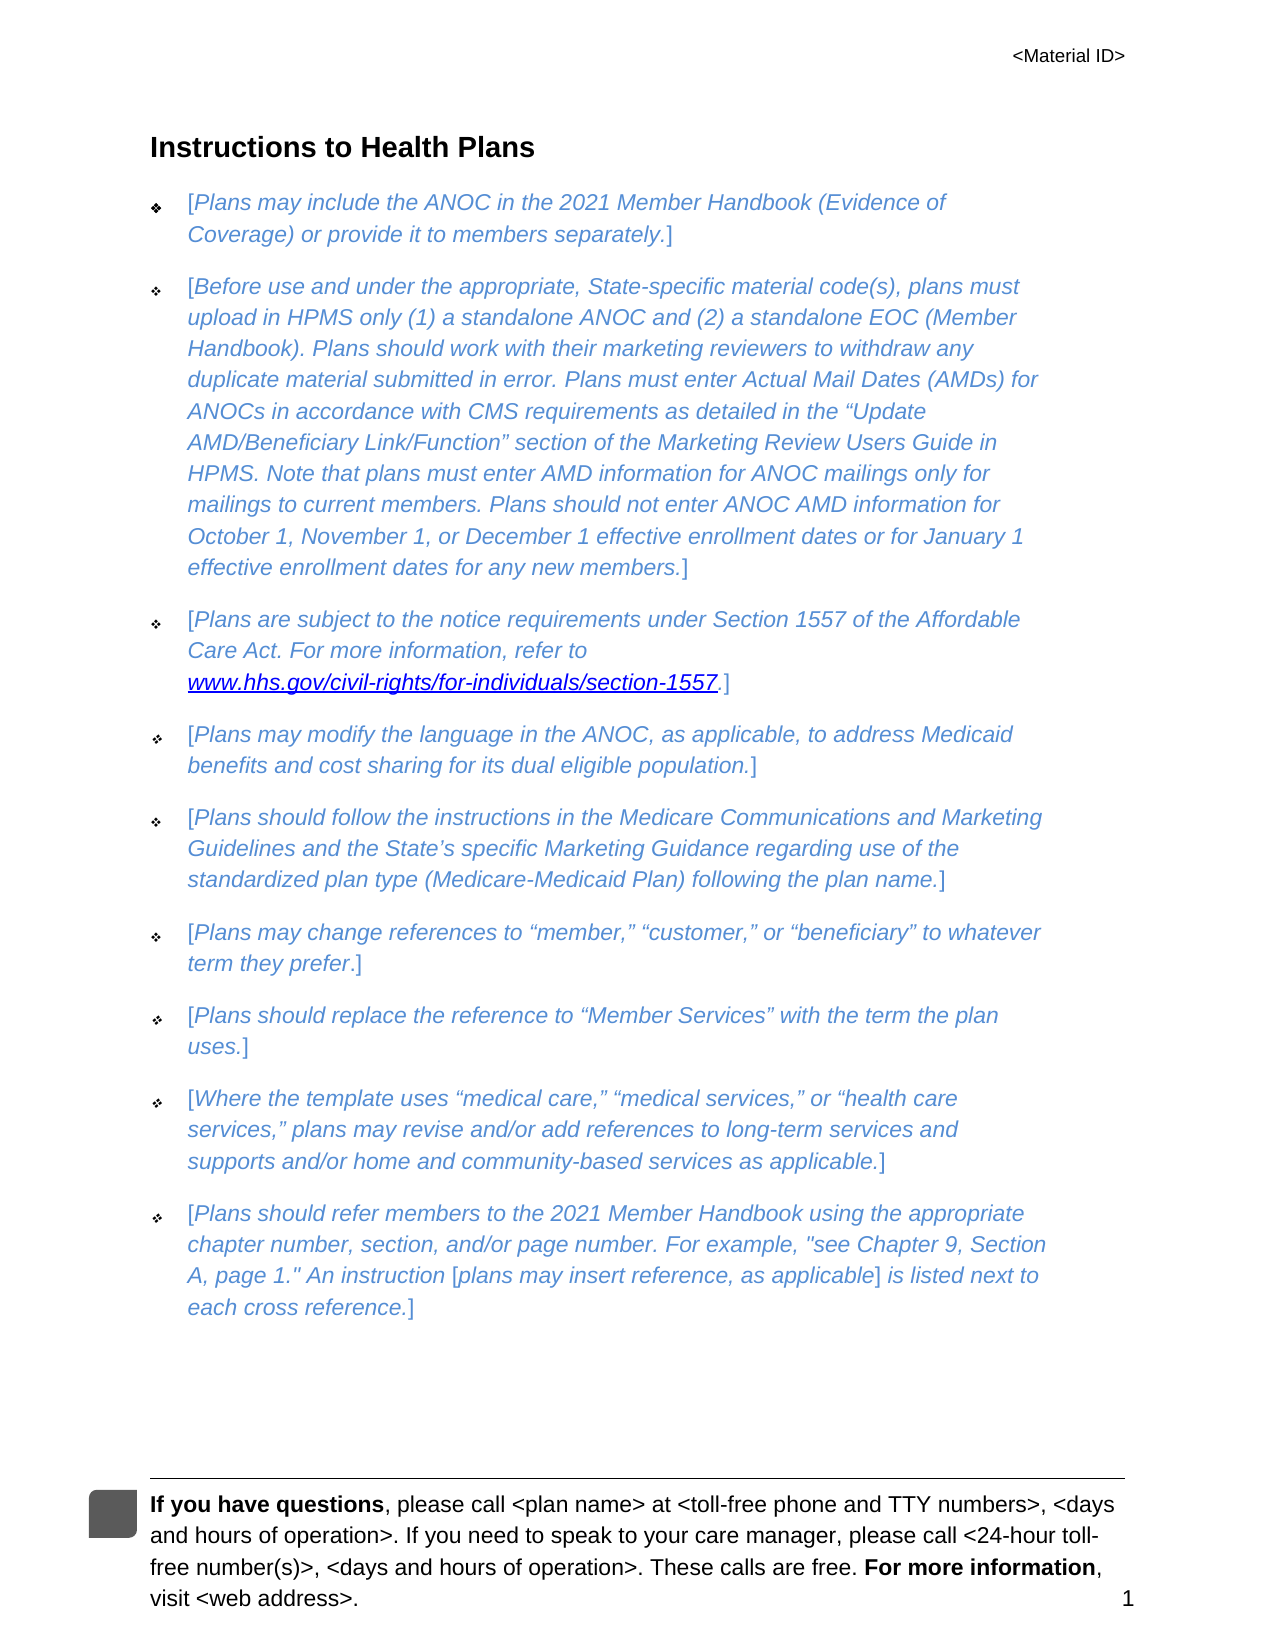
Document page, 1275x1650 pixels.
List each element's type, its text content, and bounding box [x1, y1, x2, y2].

list [Plans may modify the language in the ANOC, as applicable, to address Medicaid benefits and cost sharing for its dual eligible population.] [150, 717, 1050, 779]
list [Plans should refer members to the 2021 Member Handbook using the appropriate chapter number, section, and/or page number. For example, "see Chapter 9, Section A, page 1." An instruction [plans may insert reference, as applicable] is listed next to each cross reference.] [150, 1196, 1050, 1321]
list [Before use and under the appropriate, State-specific material code(s), plans must upload in HPMS only (1) a standalone ANOC and (2) a standalone EOC (Member Handbook). Plans should work with their marketing reviewers to withdraw any duplicate material submitted in error. Plans must enter Actual Mail Dates (AMDs) for ANOCs in accordance with CMS requirements as detailed in the “Update AMD/Beneficiary Link/Function” section of the Marketing Review Users Guide in HPMS. Note that plans must enter AMD information for ANOC mailings only for mailings to current members. Plans should not enter ANOC AMD information for October 1, November 1, or December 1 effective enrollment dates or for January 1 effective enrollment dates for any new members.] [150, 269, 1050, 582]
list [Plans should replace the reference to “Member Services” with the term the plan uses.] [150, 998, 1050, 1061]
list [Plans should follow the instructions in the Medicare Communications and Marketing Guidelines and the State’s specific Marketing Guidance regarding use of the standardized plan type (Medicare-Medicaid Plan) following the plan name.] [150, 800, 1050, 894]
list [Where the template uses “medical care,” “medical services,” or “health care services,” plans may revise and/or add references to long-term services and supports and/or home and community-based services as applicable.] [150, 1082, 1050, 1175]
list [Plans are subject to the notice requirements under Section 1557 of the Affordable Care Act. For more information, refer to www.hhs.gov/civil-rights/for-individuals/section-1557.] [150, 602, 1050, 696]
subtitle Instructions to Health Plans [150, 127, 1125, 165]
list [Plans may change references to “member,” “customer,” or “beneficiary” to whatever term they prefer.] [150, 915, 1050, 977]
list [Plans may include the ANOC in the 2021 Member Handbook (Evidence of Coverage) or provide it to members separately.] [150, 186, 1050, 248]
